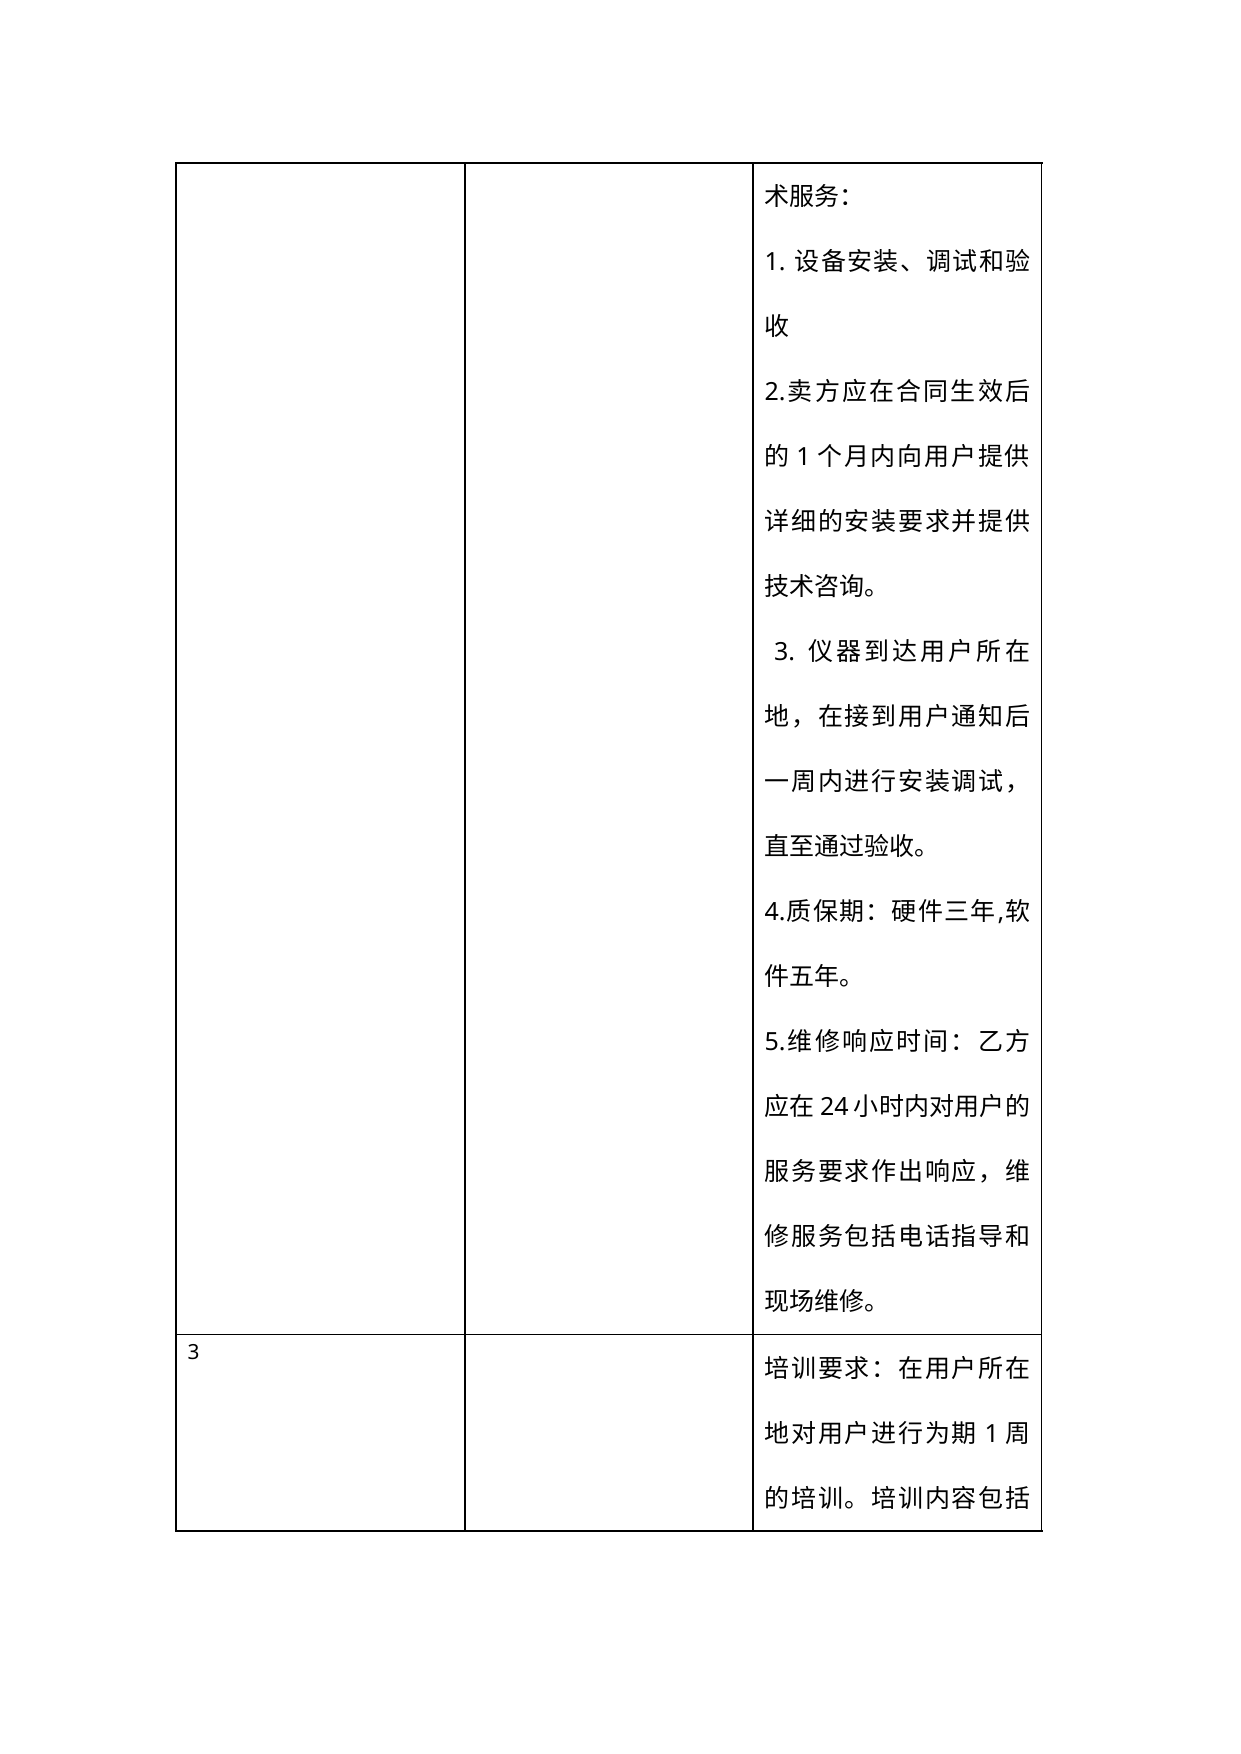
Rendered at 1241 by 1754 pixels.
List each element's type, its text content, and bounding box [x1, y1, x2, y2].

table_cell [754, 1335, 1041, 1530]
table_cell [754, 164, 1041, 1333]
table_cell [466, 1335, 752, 1530]
table_cell [466, 164, 752, 1333]
table_cell 3 [177, 1335, 464, 1530]
table_cell 2 [177, 164, 464, 1333]
